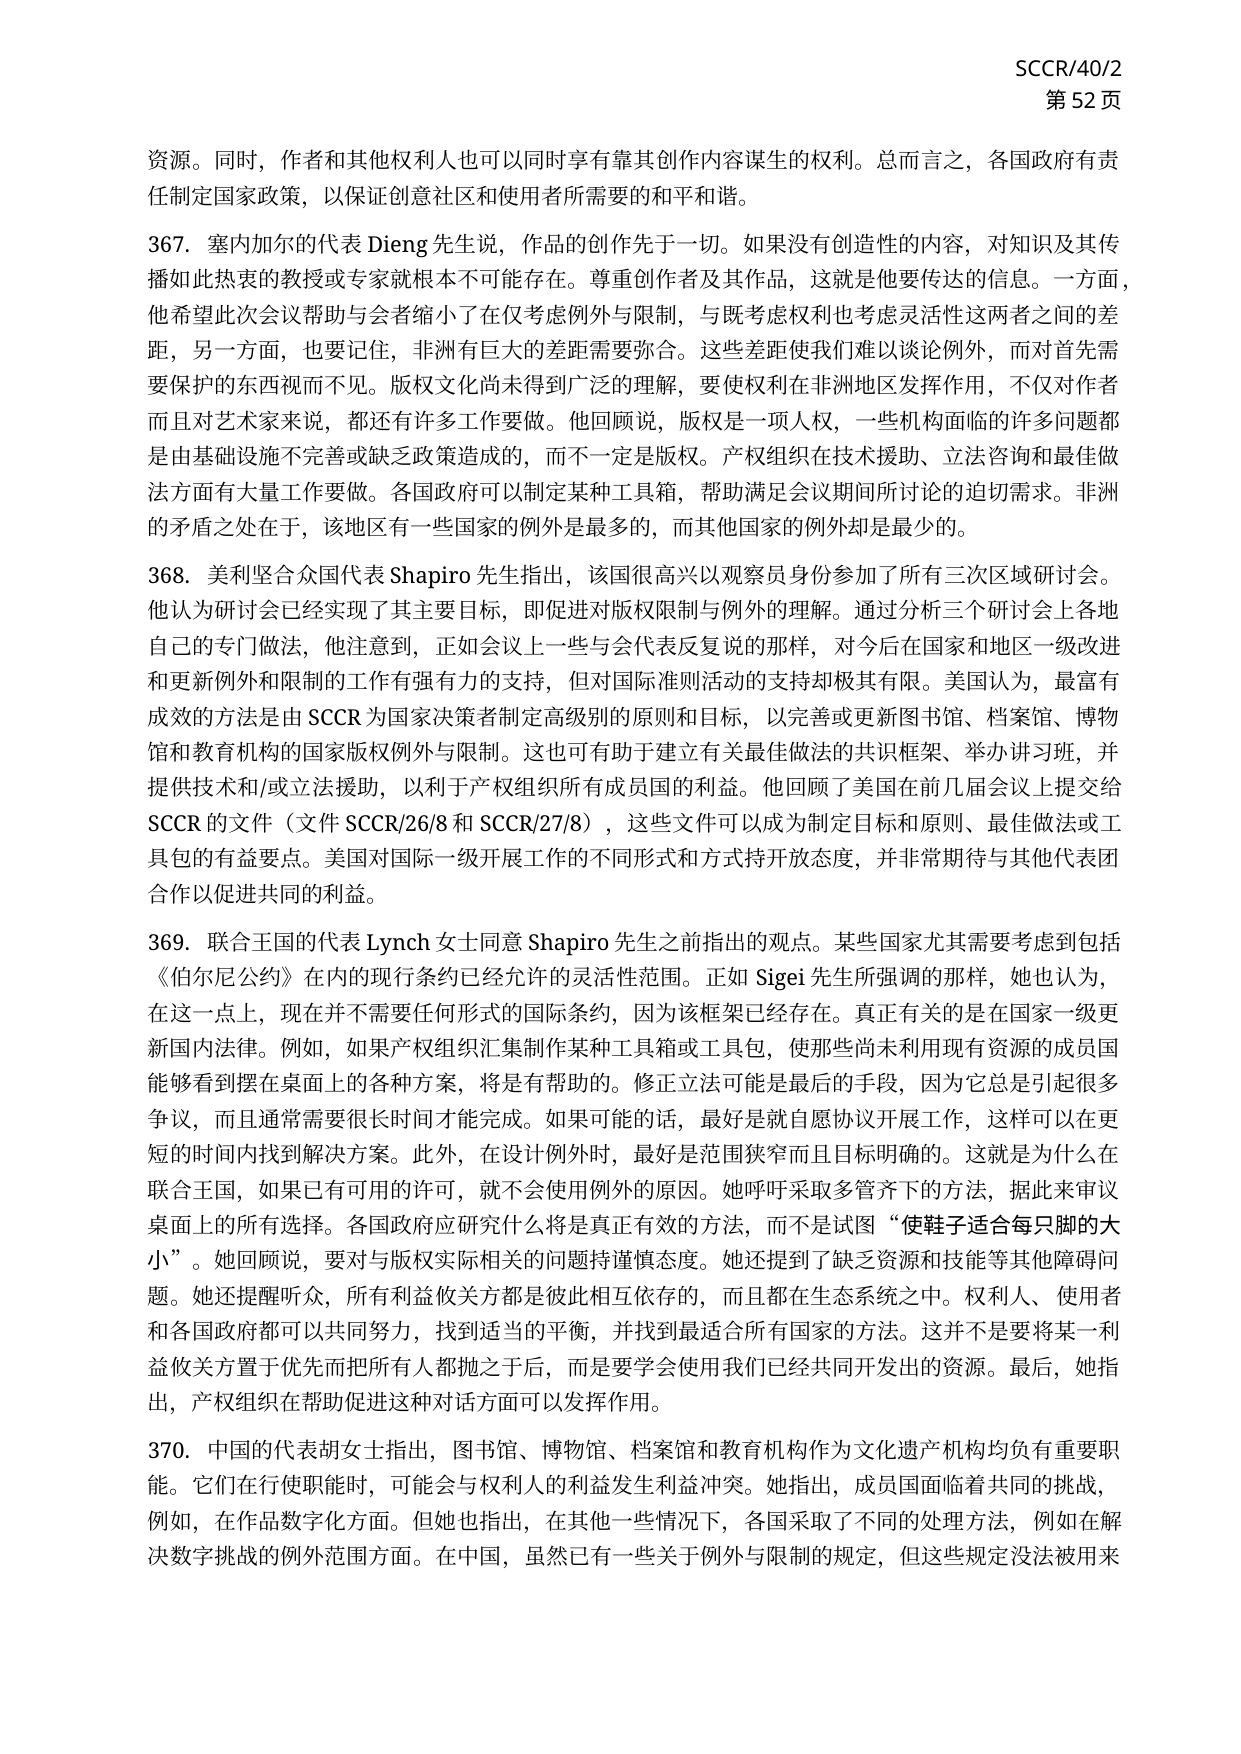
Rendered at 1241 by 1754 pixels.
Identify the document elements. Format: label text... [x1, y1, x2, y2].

list 美利坚合众国代表Shapiro先生指出，该国很高兴以观察员身份参加了所有三次区域研讨会。他认为研讨会已经实现了其主要目标，即促进对版权限制与例外的理解。通过分析三个研讨会上各地自己的专门做法，他注意到，正如会议上一些与会代表反复说的那样，对今后在国家和地区一级改进和更新例外和限制的工作有强有力的支持，但对国际准则活动的支持却极其有限。美国认为，最富有成效的方法是由SCCR为国家决策者制定高级别的原则和目标，以完善或更新图书馆、档案馆、博物馆和教育机构的国家版权例外与限制。这也可有助于建立有关最佳做法的共识框架、举办讲习班，并提供技术和/或立法援助，以利于产权组织所有成员国的利益。他回顾了美国在前几届会议上提交给SCCR的文件（文件SCCR/26/8和SCCR/27/8），这些文件可以成为制定目标和原则、最佳做法或工具包的有益要点。美国对国际一级开展工作的不同形式和方式持开放态度，并非常期待与其他代表团合作以促进共同的利益。 [148, 554, 1122, 908]
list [148, 140, 1122, 211]
list 塞内加尔的代表Dieng先生说，作品的创作先于一切。如果没有创造性的内容，对知识及其传播如此热衷的教授或专家就根本不可能存在。尊重创作者及其作品，这就是他要传达的信息。一方面，他希望此次会议帮助与会者缩小了在仅考虑例外与限制，与既考虑权利也考虑灵活性这两者之间的差距，另一方面，也要记住，非洲有巨大的差距需要弥合。这些差距使我们难以谈论例外，而对首先需要保护的东西视而不见。版权文化尚未得到广泛的理解，要使权利在非洲地区发挥作用，不仅对作者而且对艺术家来说，都还有许多工作要做。他回顾说，版权是一项人权，一些机构面临的许多问题都是由基础设施不完善或缺乏政策造成的，而不一定是版权。产权组织在技术援助、立法咨询和最佳做法方面有大量工作要做。各国政府可以制定某种工具箱，帮助满足会议期间所讨论的迫切需求。非洲的矛盾之处在于，该地区有一些国家的例外是最多的，而其他国家的例外却是最少的。 [148, 223, 1122, 542]
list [148, 1429, 1122, 1571]
list 联合王国的代表Lynch女士同意Shapiro先生之前指出的观点。某些国家尤其需要考虑到包括《伯尔尼公约》在内的现行条约已经允许的灵活性范围。正如Sigei先生所强调的那样，她也认为，在这一点上，现在并不需要任何形式的国际条约，因为该框架已经存在。真正有关的是在国家一级更新国内法律。例如，如果产权组织汇集制作某种工具箱或工具包，使那些尚未利用现有资源的成员国能够看到摆在桌面上的各种方案，将是有帮助的。修正立法可能是最后的手段，因为它总是引起很多争议，而且通常需要很长时间才能完成。如果可能的话，最好是就自愿协议开展工作，这样可以在更短的时间内找到解决方案。此外，在设计例外时，最好是范围狭窄而且目标明确的。这就是为什么在联合王国，如果已有可用的许可，就不会使用例外的原因。她呼吁采取多管齐下的方法，据此来审议桌面上的所有选择。各国政府应研究什么将是真正有效的方法，而不是试图“使鞋子适合每只脚的大小”。她回顾说，要对与版权实际相关的问题持谨慎态度。她还提到了缺乏资源和技能等其他障碍问题。她还提醒听众，所有利益攸关方都是彼此相互依存的，而且都在生态系统之中。权利人、使用者和各国政府都可以共同努力，找到适当的平衡，并找到最适合所有国家的方法。这并不是要将某一利益攸关方置于优先而把所有人都抛之于后，而是要学会使用我们已经共同开发出的资源。最后，她指出，产权组织在帮助促进这种对话方面可以发挥作用。 [148, 921, 1122, 1417]
